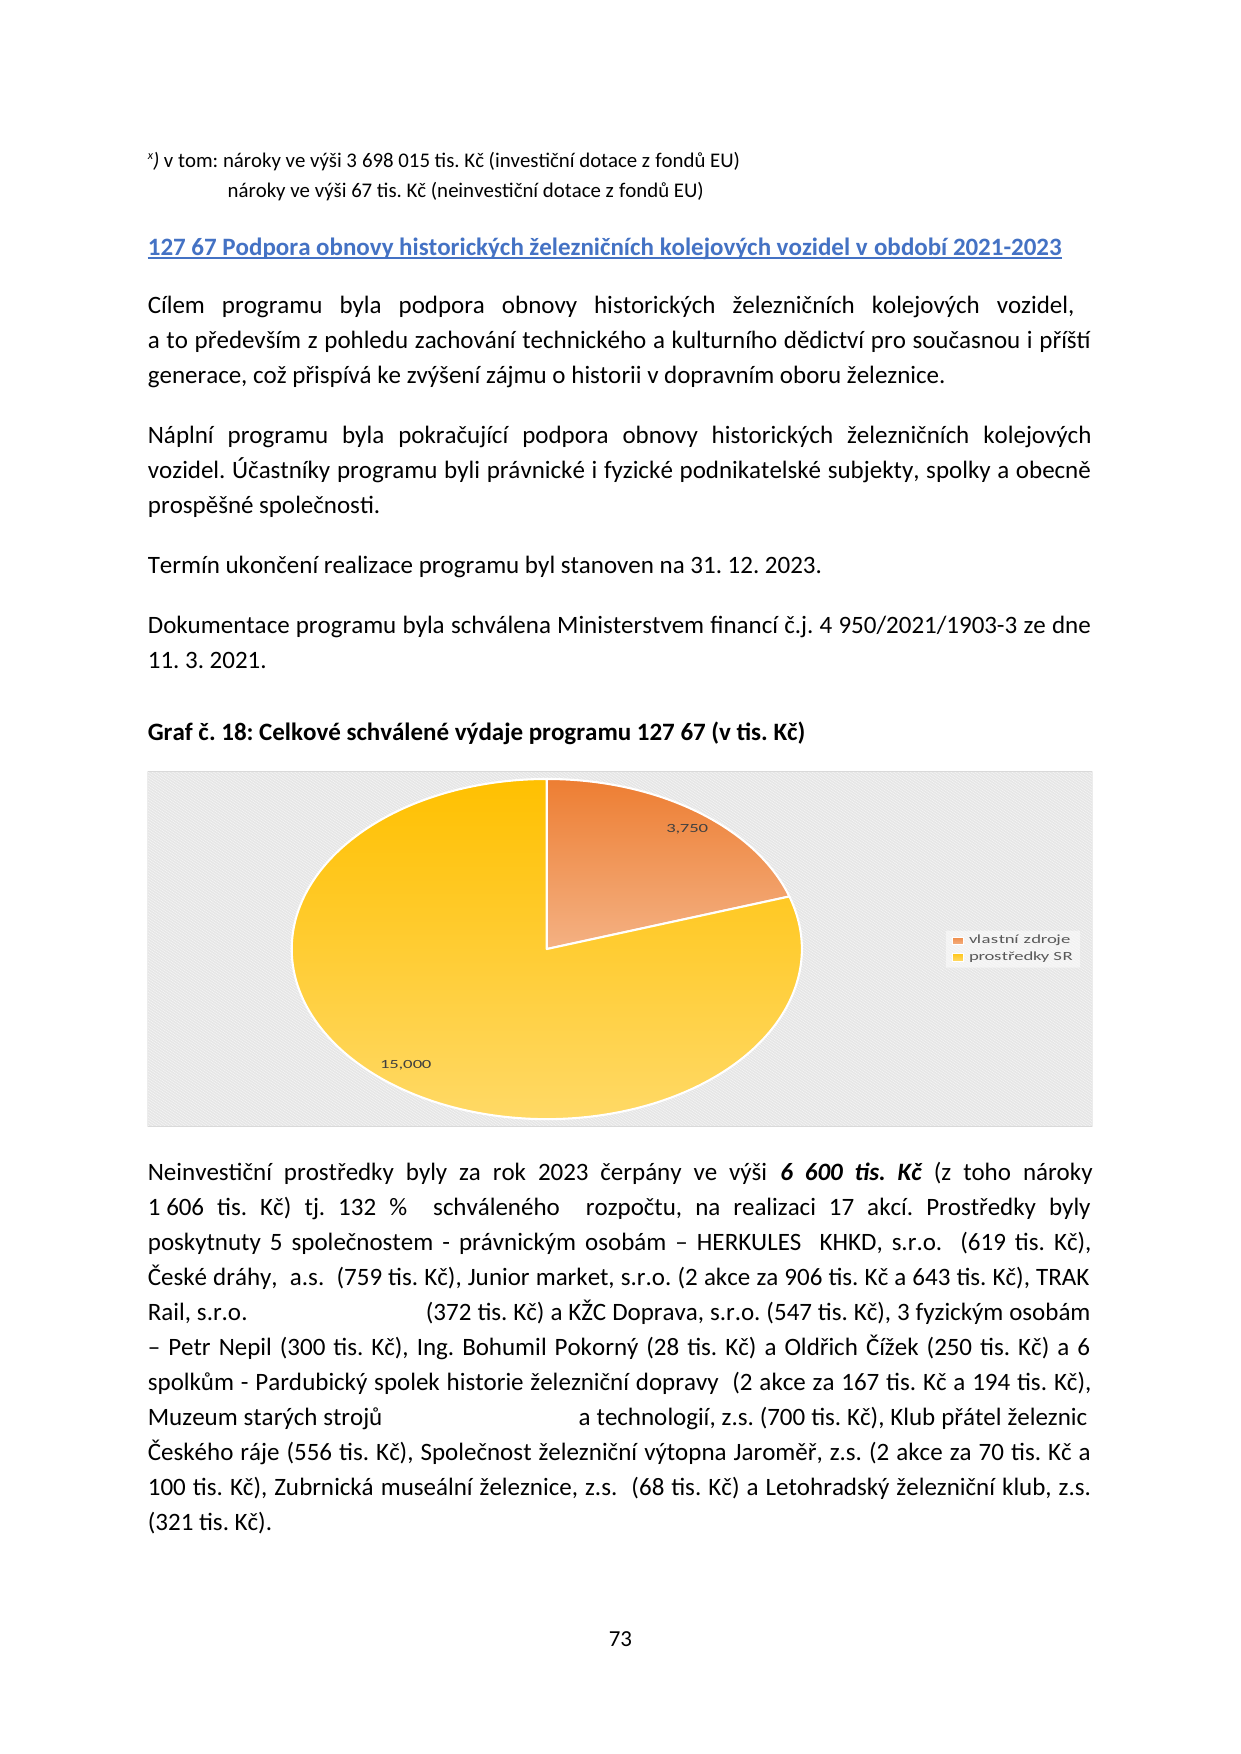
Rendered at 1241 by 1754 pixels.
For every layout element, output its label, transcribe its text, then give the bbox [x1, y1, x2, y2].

text Náplní programu byla pokračující podpora obnovy historických železničních kolejových vozidel. Účastníky programu byli právnické i fyzické podnikatelské subjekty, spolky a obecně prospěšné společnosti. [148, 419, 1093, 519]
text Cílem programu byla podpora obnovy historických železničních kolejových vozidel, a to především z pohledu zachování technického a kulturního dědictví pro současnou i příští generace, což přispívá ke zvýšení zájmu o historii v dopravním oboru železnice. [148, 289, 1093, 389]
text Termín ukončení realizace programu byl stanoven na 31. 12. 2023. [148, 549, 1093, 579]
text Neinvestiční prostředky byly za rok 2023 čerpány ve výši 6 600 tis. Kč (z toho nároky 1 606 tis. Kč) tj. 132 % schváleného rozpočtu, na realizaci 17 akcí. Prostředky byly poskytnuty 5 společnostem - právnickým osobám – HERKULES KHKD, s.r.o. (619 tis. Kč), České dráhy, a.s. (759 tis. Kč), Junior market, s.r.o. (2 akce za 906 tis. Kč a 643 tis. Kč), TRAK Rail, s.r.o. (372 tis. Kč) a KŽC Doprava, s.r.o. (547 tis. Kč), 3 fyzickým osobám – Petr Nepil (300 tis. Kč), Ing. Bohumil Pokorný (28 tis. Kč) a Oldřich Čížek (250 tis. Kč) a 6 spolkům - Pardubický spolek historie železniční dopravy (2 akce za 167 tis. Kč a 194 tis. Kč), Muzeum starých strojů a technologií, z.s. (700 tis. Kč), Klub přátel železnic Českého ráje (556 tis. Kč), Společnost železniční výtopna Jaroměř, z.s. (2 akce za 70 tis. Kč a 100 tis. Kč), Zubrnická museální železnice, z.s. (68 tis. Kč) a Letohradský železniční klub, z.s. (321 tis. Kč). [148, 1156, 1093, 1536]
text x) v tom: nároky ve výši 3 698 015 tis. Kč (investiční dotace z fondů EU) [148, 148, 1093, 173]
text nároky ve výši 67 tis. Kč (neinvestiční dotace z fondů EU) [148, 177, 1093, 202]
text 127 67 Podpora obnovy historických železničních kolejových vozidel v období 2021-2023 [148, 231, 1093, 261]
text Dokumentace programu byla schválena Ministerstvem financí č.j. 4 950/2021/1903-3 ze dne 11. 3. 2021. [148, 609, 1093, 674]
